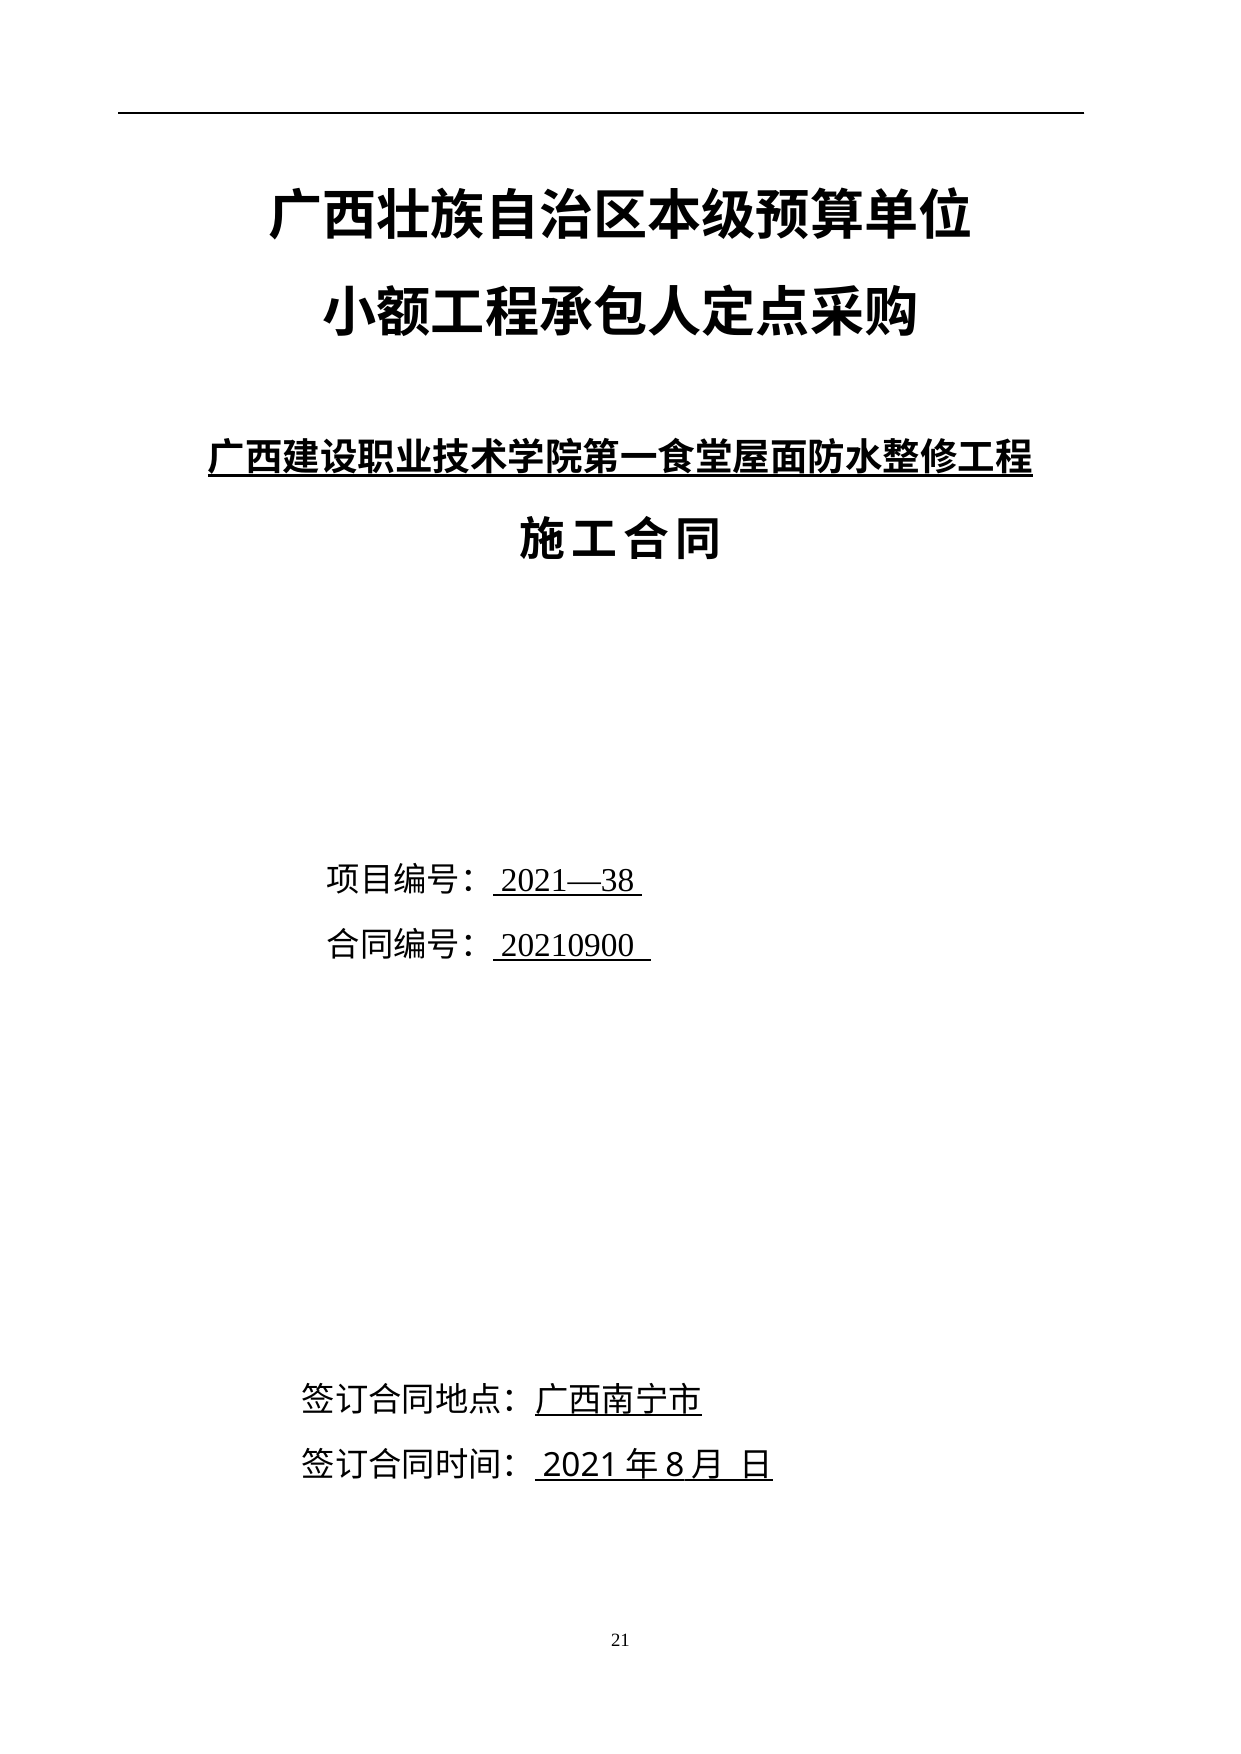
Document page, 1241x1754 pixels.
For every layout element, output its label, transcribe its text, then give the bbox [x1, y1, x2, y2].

text 合同编号： 20210900 [118, 909, 1122, 974]
text 施工合同 [118, 487, 1122, 584]
text 项目编号： 2021—38 [118, 844, 1122, 909]
text 小额工程承包人定点采购 [118, 259, 1122, 357]
text 广西建设职业技术学院第一食堂屋面防水整修工程 [118, 422, 1122, 487]
text 签订合同时间： 2021年8月 日 [118, 1429, 1122, 1494]
text 广西壮族自治区本级预算单位 [118, 162, 1122, 259]
text 签订合同地点：广西南宁市 [118, 1364, 1122, 1429]
